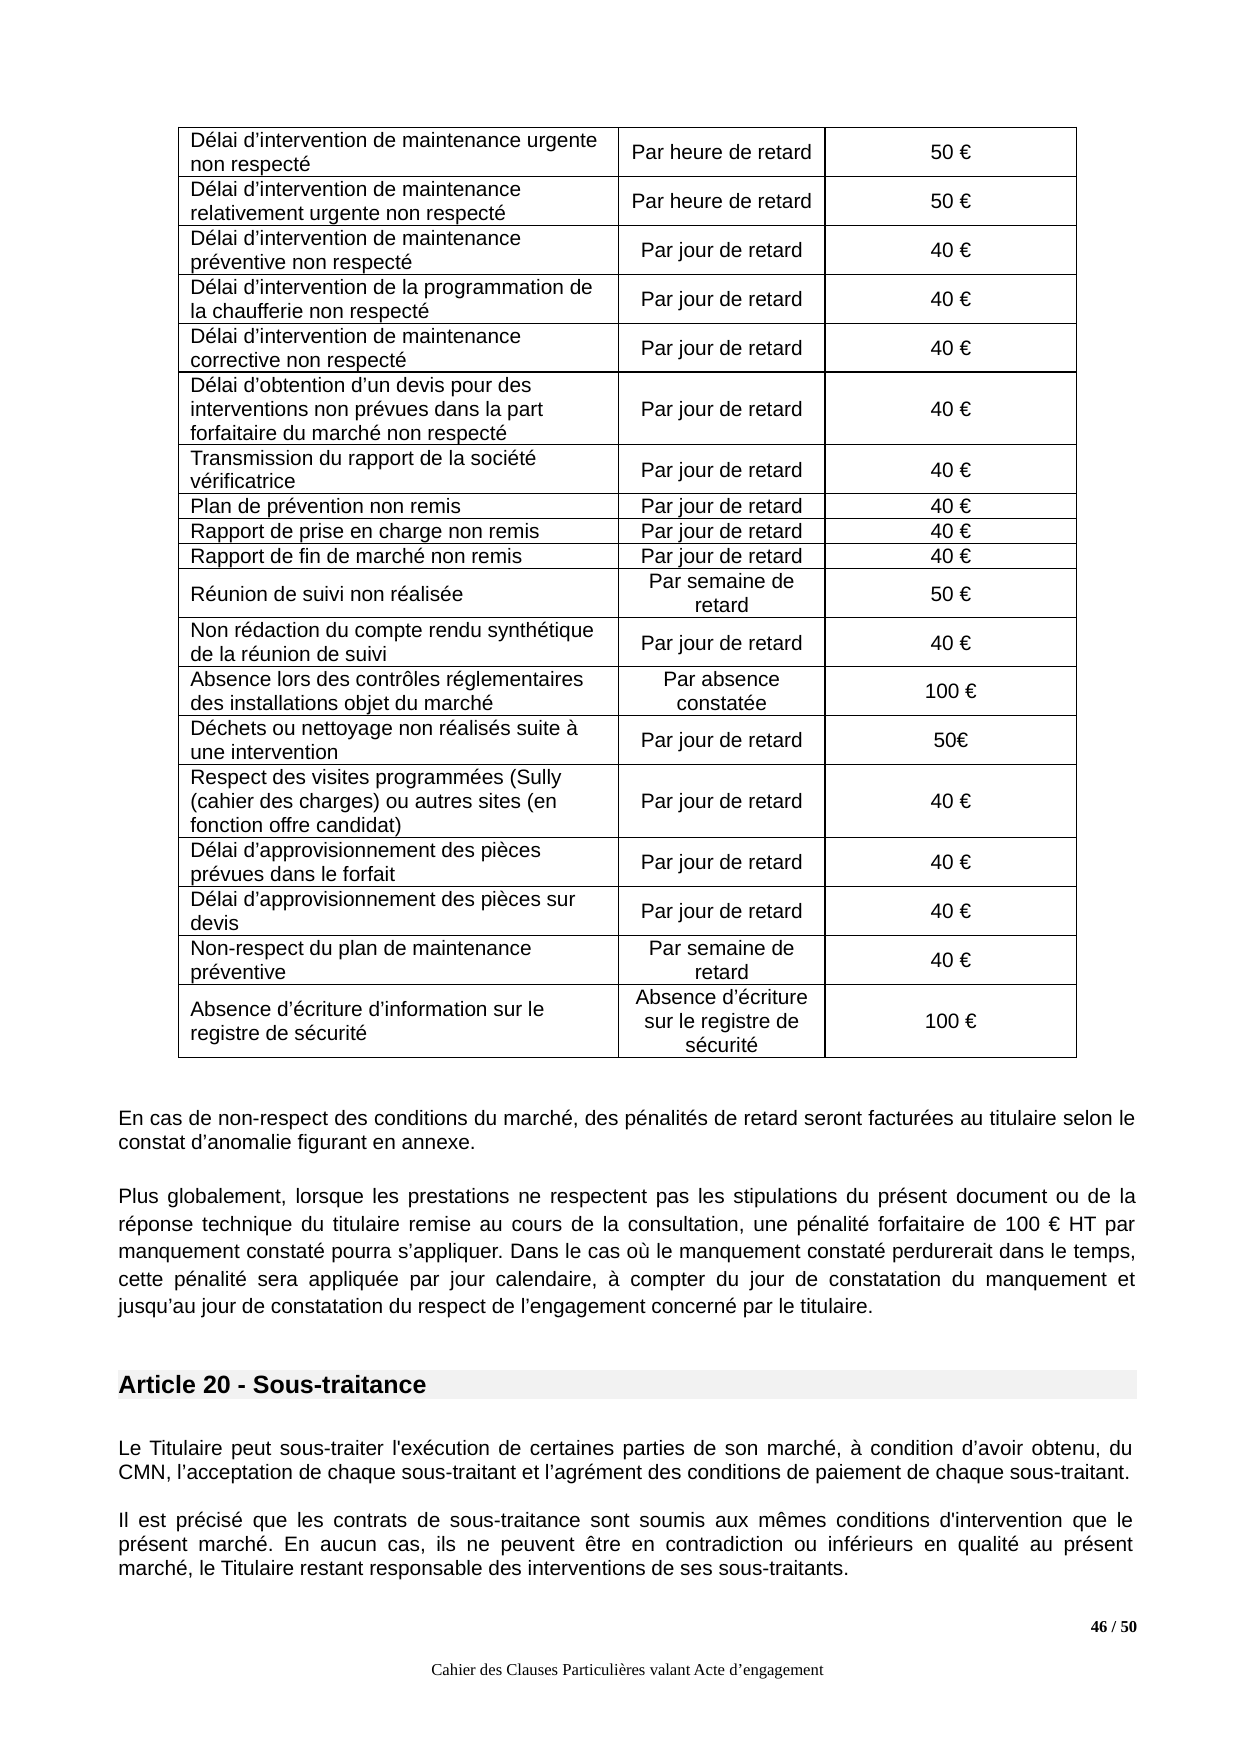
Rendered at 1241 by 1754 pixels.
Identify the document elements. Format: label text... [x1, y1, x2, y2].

table_cell 40 € [826, 618, 1076, 666]
table_cell Par heure de retard [619, 177, 824, 224]
table_cell Par jour de retard [619, 765, 824, 837]
table_cell Délai d’intervention de maintenance corrective non respecté [179, 324, 618, 371]
table_cell 40 € [826, 936, 1076, 984]
table_cell Absence d’écriture sur le registre de sécurité [619, 985, 824, 1057]
table_cell Absence d’écriture d’information sur le registre de sécurité [179, 985, 618, 1057]
table_cell Rapport de prise en charge non remis [179, 519, 618, 543]
table_cell Par semaine de retard [619, 936, 824, 984]
table_cell Rapport de fin de marché non remis [179, 544, 618, 568]
table_cell Par semaine de retard [619, 569, 824, 617]
table_cell 100 € [826, 667, 1076, 715]
text En cas de non-respect des conditions du marché, des pénalités de retard seront facturées au titulaire selon le constat d’anomalie figurant en annexe. [118, 1106, 1137, 1154]
table_cell 40 € [826, 226, 1076, 273]
table_cell Par jour de retard [619, 887, 824, 935]
table_cell Délai d’intervention de maintenance préventive non respecté [179, 226, 618, 273]
table_cell Délai d’intervention de maintenance relativement urgente non respecté [179, 177, 618, 224]
table_cell 40 € [826, 838, 1076, 886]
table_cell Délai d’intervention de maintenance urgente non respecté [179, 128, 618, 176]
text Il est précisé que les contrats de sous-traitance sont soumis aux mêmes conditions d'intervention que le présent marché. En aucun cas, ils ne peuvent être en contradiction ou inférieurs en qualité au présent marché, le Titulaire restant responsable des interventions de ses sous-traitants. [118, 1507, 1134, 1579]
table_cell 40 € [826, 373, 1076, 444]
table_cell Par jour de retard [619, 494, 824, 518]
table_cell 50 € [826, 128, 1076, 176]
table_cell Respect des visites programmées (Sully (cahier des charges) ou autres sites (en fonction offre candidat) [179, 765, 618, 837]
table_cell Transmission du rapport de la société vérificatrice [179, 445, 618, 493]
table_cell Plan de prévention non remis [179, 494, 618, 518]
table_cell Absence lors des contrôles réglementaires des installations objet du marché [179, 667, 618, 715]
table_cell Réunion de suivi non réalisée [179, 569, 618, 617]
table_cell 100 € [826, 985, 1076, 1057]
table_cell Par jour de retard [619, 838, 824, 886]
table_cell Par jour de retard [619, 226, 824, 273]
table_cell Non-respect du plan de maintenance préventive [179, 936, 618, 984]
table_cell 40 € [826, 324, 1076, 371]
table_cell 50 € [826, 569, 1076, 617]
table_cell Par jour de retard [619, 275, 824, 322]
table_cell Par jour de retard [619, 373, 824, 444]
table_cell Par jour de retard [619, 716, 824, 764]
table_cell 40 € [826, 765, 1076, 837]
table_cell Par jour de retard [619, 618, 824, 666]
text Le Titulaire peut sous-traiter l'exécution de certaines parties de son marché, à condition d’avoir obtenu, du CMN, l’acceptation de chaque sous-traitant et l’agrément des conditions de paiement de chaque sous-traitant. [118, 1436, 1134, 1483]
table_cell Délai d’intervention de la programmation de la chaufferie non respecté [179, 275, 618, 322]
table_cell 40 € [826, 887, 1076, 935]
table_cell 50€ [826, 716, 1076, 764]
text Plus globalement, lorsque les prestations ne respectent pas les stipulations du présent document ou de la réponse technique du titulaire remise au cours de la consultation, une pénalité forfaitaire de 100 € HT par manquement constaté pourra s’appliquer. Dans le cas où le manquement constaté perdurerait dans le temps, cette pénalité sera appliquée par jour calendaire, à compter du jour de constatation du manquement et jusqu’au jour de constatation du respect de l’engagement concerné par le titulaire. [118, 1184, 1137, 1318]
table_cell Par absence constatée [619, 667, 824, 715]
text Article 20 - Sous-traitance [118, 1370, 1137, 1399]
table_cell Par jour de retard [619, 544, 824, 568]
table_cell Délai d’approvisionnement des pièces prévues dans le forfait [179, 838, 618, 886]
table_cell Délai d’obtention d’un devis pour des interventions non prévues dans la part forfaitaire du marché non respecté [179, 373, 618, 444]
table_cell 50 € [826, 177, 1076, 224]
table_cell Par heure de retard [619, 128, 824, 176]
table_cell Par jour de retard [619, 519, 824, 543]
table_cell 40 € [826, 544, 1076, 568]
table_cell 40 € [826, 494, 1076, 518]
table_cell Par jour de retard [619, 324, 824, 371]
table_cell 40 € [826, 519, 1076, 543]
table_cell Délai d’approvisionnement des pièces sur devis [179, 887, 618, 935]
table_cell Déchets ou nettoyage non réalisés suite à une intervention [179, 716, 618, 764]
table_cell Non rédaction du compte rendu synthétique de la réunion de suivi [179, 618, 618, 666]
table_cell Par jour de retard [619, 445, 824, 493]
table_cell 40 € [826, 275, 1076, 322]
table_cell 40 € [826, 445, 1076, 493]
